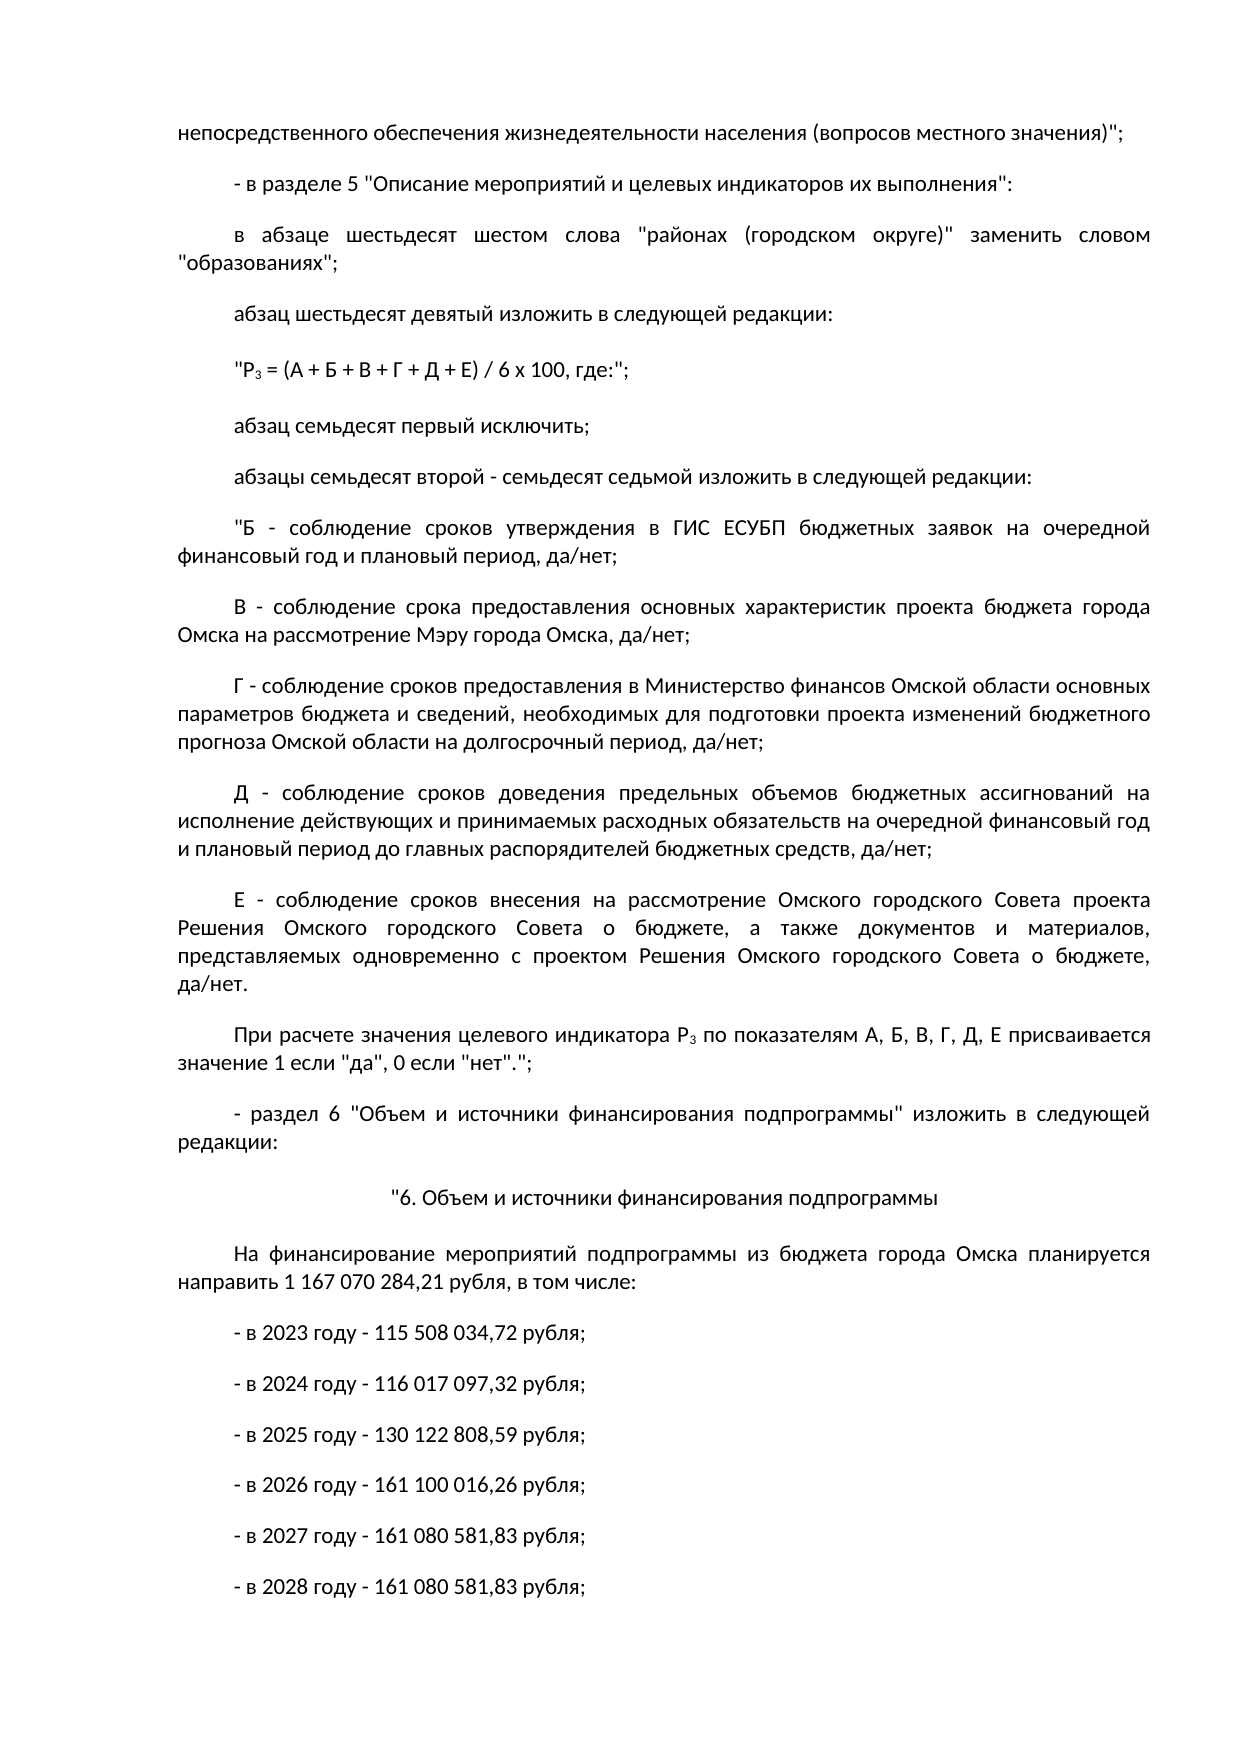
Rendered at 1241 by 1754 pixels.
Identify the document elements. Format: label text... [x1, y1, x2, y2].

text "6. Объем и источники финансирования подпрограммы [177, 1183, 1152, 1211]
text - в 2024 году - 116 017 097,32 рубля; [177, 1369, 1152, 1397]
text "Б - соблюдение сроков утверждения в ГИС ЕСУБП бюджетных заявок на очередной финансовый год и плановый период, да/нет; [177, 513, 1152, 569]
text - в 2026 году - 161 100 016,26 рубля; [177, 1471, 1152, 1499]
text - в разделе 5 "Описание мероприятий и целевых индикаторов их выполнения": [177, 169, 1152, 197]
text - в 2023 году - 115 508 034,72 рубля; [177, 1318, 1152, 1346]
text абзац шестьдесят девятый изложить в следующей редакции: [177, 299, 1152, 327]
text В - соблюдение срока предоставления основных характеристик проекта бюджета города Омска на рассмотрение Мэру города Омска, да/нет; [177, 592, 1152, 648]
text При расчете значения целевого индикатора Р3 по показателям А, Б, В, Г, Д, Е присваивается значение 1 если "да", 0 если "нет"."; [177, 1020, 1152, 1076]
text - раздел 6 "Объем и источники финансирования подпрограммы" изложить в следующей редакции: [177, 1099, 1152, 1155]
text На финансирование мероприятий подпрограммы из бюджета города Омска планируется направить 1 167 070 284,21 рубля, в том числе: [177, 1239, 1152, 1295]
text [177, 118, 1152, 146]
text - в 2027 году - 161 080 581,83 рубля; [177, 1522, 1152, 1549]
text Е - соблюдение сроков внесения на рассмотрение Омского городского Совета проекта Решения Омского городского Совета о бюджете, а также документов и материалов, представляемых одновременно с проектом Решения Омского городского Совета о бюджете, да/нет. [177, 885, 1152, 997]
text абзац семьдесят первый исключить; [177, 411, 1152, 439]
text - в 2025 году - 130 122 808,59 рубля; [177, 1420, 1152, 1448]
text "Р3 = (А + Б + В + Г + Д + Е) / 6 x 100, где:"; [177, 355, 1152, 383]
text - в 2028 году - 161 080 581,83 рубля; [177, 1572, 1152, 1601]
text Д - соблюдение сроков доведения предельных объемов бюджетных ассигнований на исполнение действующих и принимаемых расходных обязательств на очередной финансовый год и плановый период до главных распорядителей бюджетных средств, да/нет; [177, 778, 1152, 862]
text абзацы семьдесят второй - семьдесят седьмой изложить в следующей редакции: [177, 462, 1152, 490]
text Г - соблюдение сроков предоставления в Министерство финансов Омской области основных параметров бюджета и сведений, необходимых для подготовки проекта изменений бюджетного прогноза Омской области на долгосрочный период, да/нет; [177, 671, 1152, 755]
text в абзаце шестьдесят шестом слова "районах (городском округе)" заменить словом "образованиях"; [177, 220, 1152, 276]
